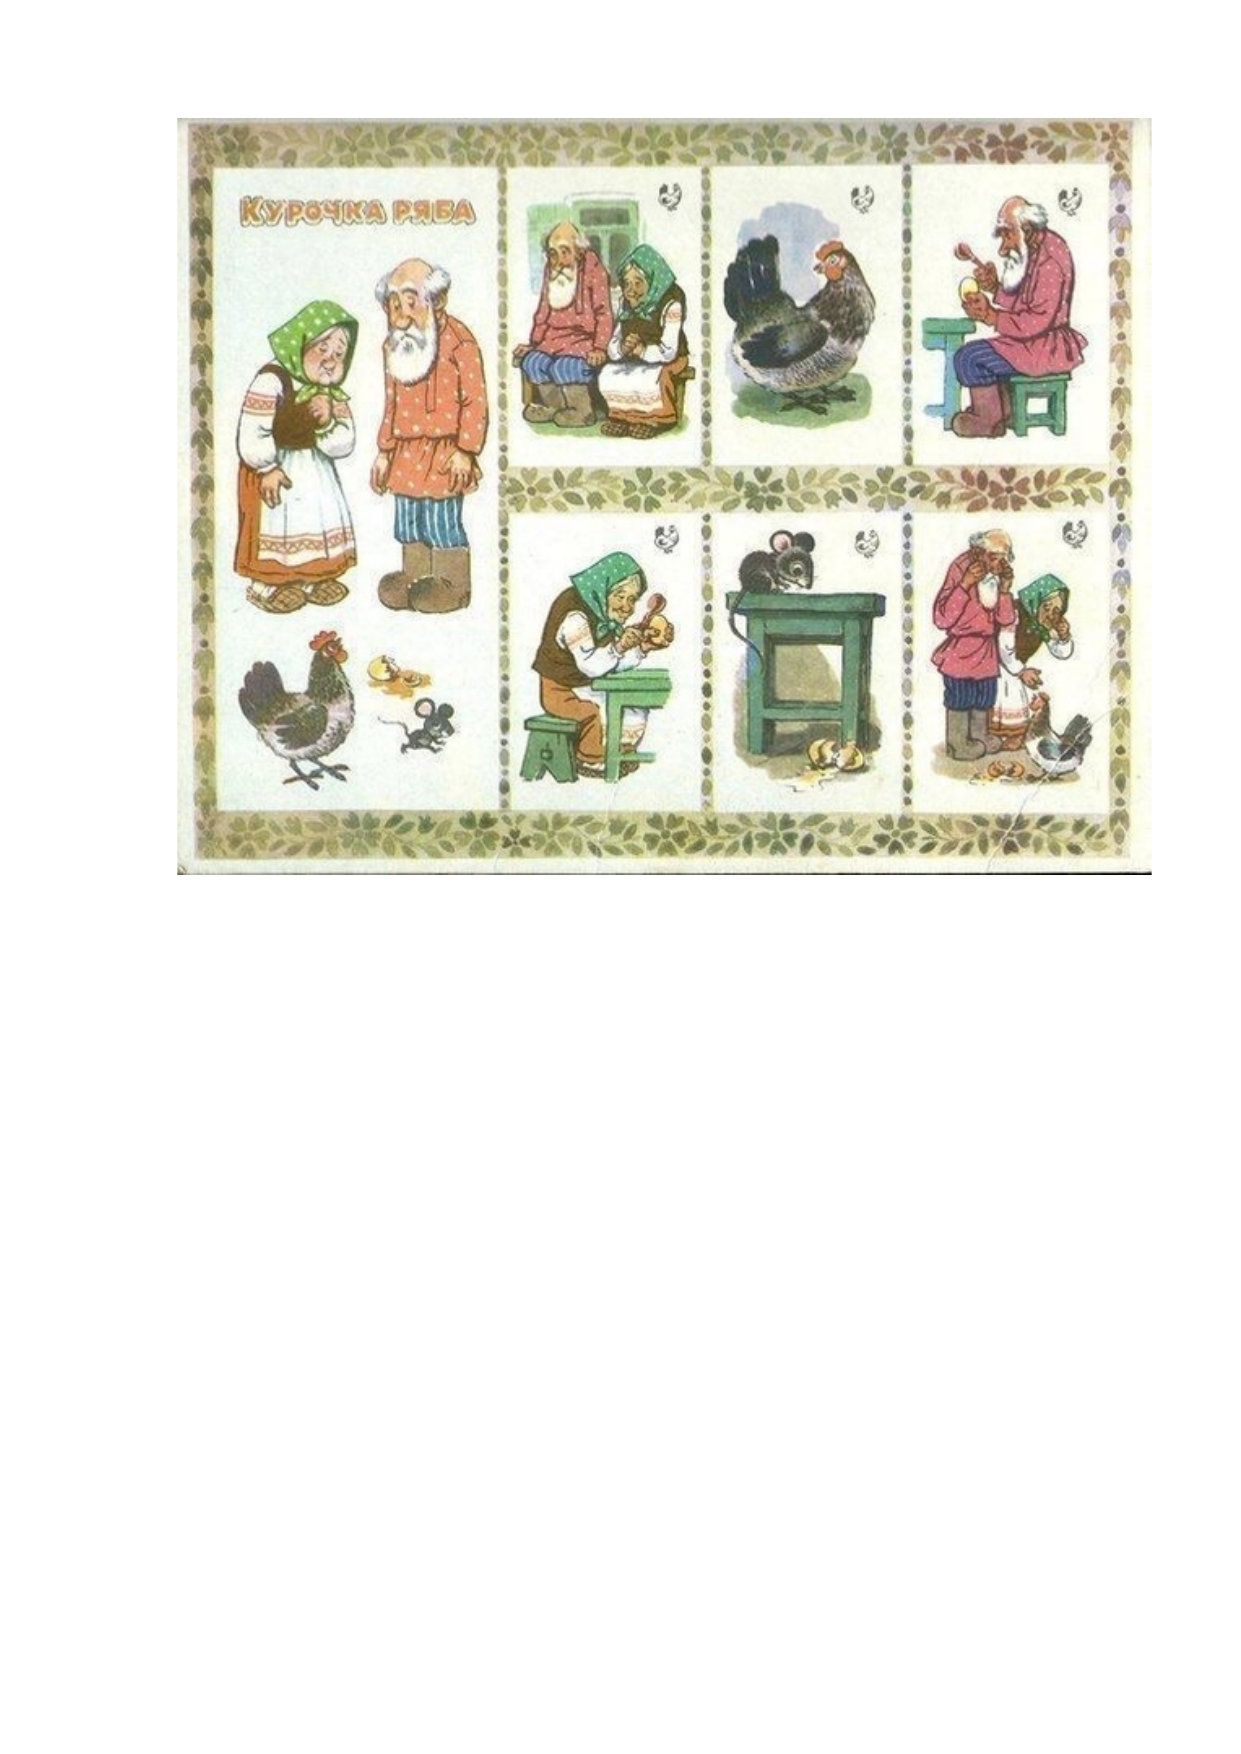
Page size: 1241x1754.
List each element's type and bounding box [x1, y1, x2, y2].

picture [177, 118, 1152, 875]
